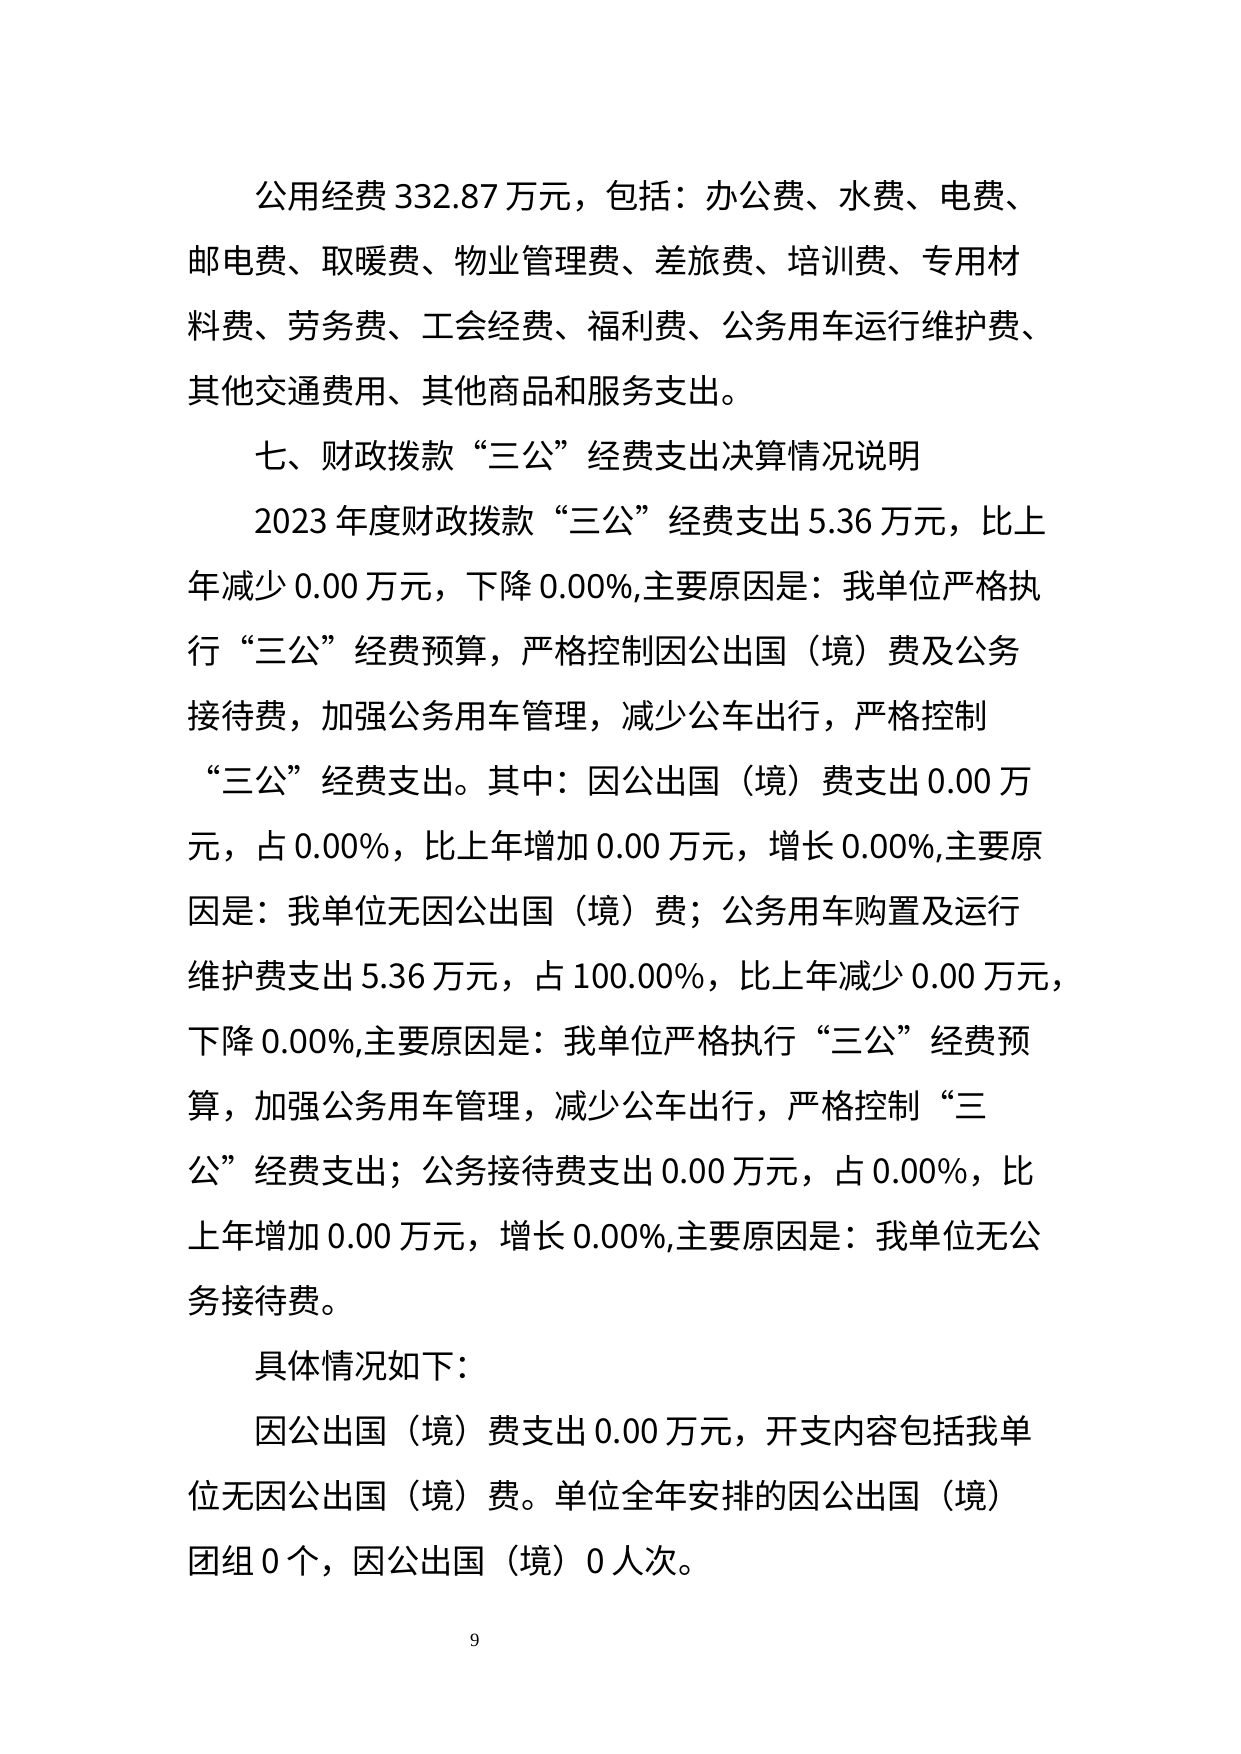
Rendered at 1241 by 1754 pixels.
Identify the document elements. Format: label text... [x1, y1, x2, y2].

text 七、财政拨款“三公”经费支出决算情况说明 [187, 422, 1053, 487]
text 具体情况如下： [187, 1332, 1053, 1397]
text 公用经费332.87万元，包括：办公费、水费、电费、邮电费、取暖费、物业管理费、差旅费、培训费、专用材料费、劳务费、工会经费、福利费、公务用车运行维护费、其他交通费用、其他商品和服务支出。 [187, 162, 1053, 422]
text 2023年度财政拨款“三公”经费支出5.36万元，比上年减少0.00万元，下降0.00%,主要原因是：我单位严格执行“三公”经费预算，严格控制因公出国（境）费及公务接待费，加强公务用车管理，减少公车出行，严格控制“三公”经费支出。其中：因公出国（境）费支出0.00万元，占0.00%，比上年增加0.00万元，增长0.00%,主要原因是：我单位无因公出国（境）费；公务用车购置及运行维护费支出5.36万元，占100.00%，比上年减少0.00万元，下降0.00%,主要原因是：我单位严格执行“三公”经费预算，加强公务用车管理，减少公车出行，严格控制“三公”经费支出；公务接待费支出0.00万元，占0.00%，比上年增加0.00万元，增长0.00%,主要原因是：我单位无公务接待费。 [187, 487, 1053, 1332]
text 因公出国（境）费支出0.00万元，开支内容包括我单位无因公出国（境）费。单位全年安排的因公出国（境）团组0个，因公出国（境）0人次。 [187, 1397, 1053, 1592]
